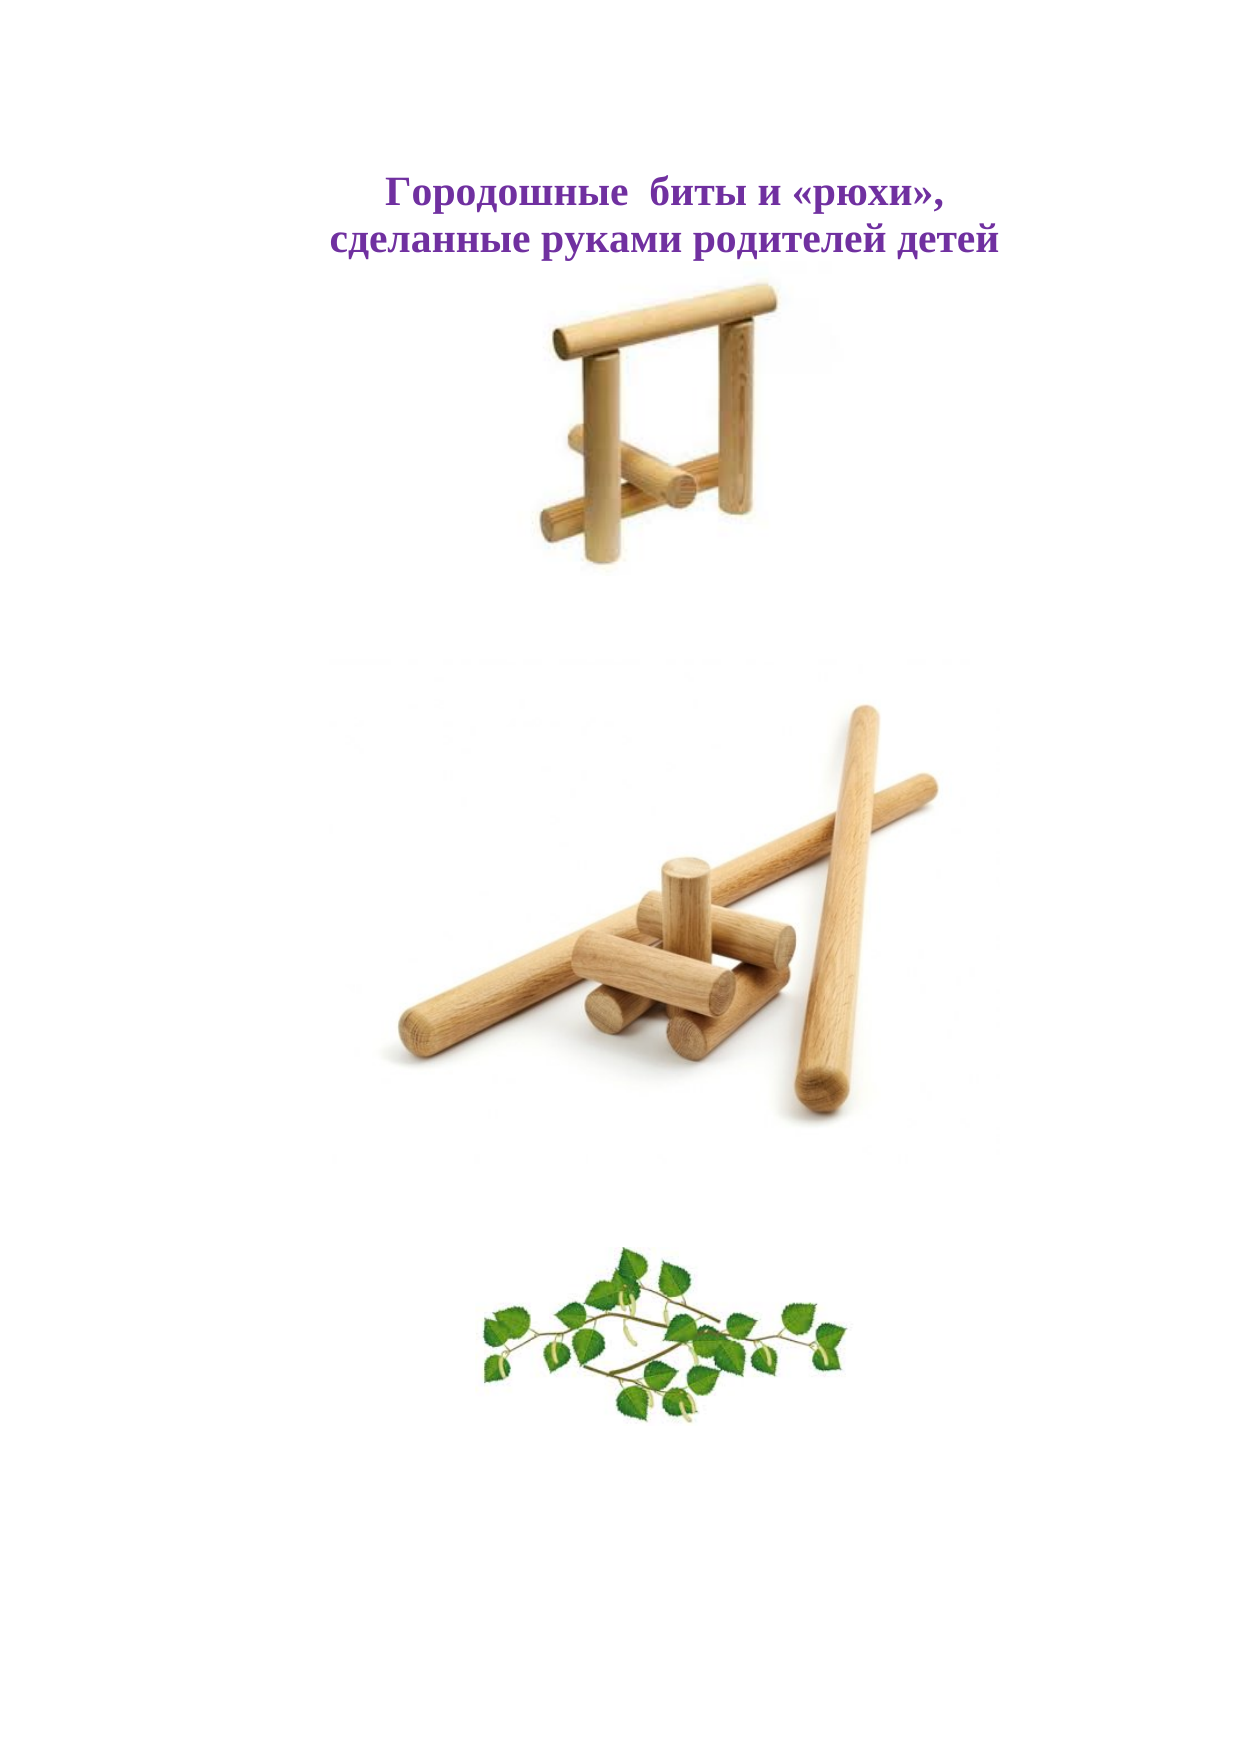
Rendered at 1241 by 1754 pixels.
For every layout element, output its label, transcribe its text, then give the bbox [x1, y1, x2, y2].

text сделанные руками родителей детей [177, 214, 1152, 262]
picture [328, 261, 1001, 1426]
text Городошные биты и «рюхи», [177, 166, 1152, 214]
